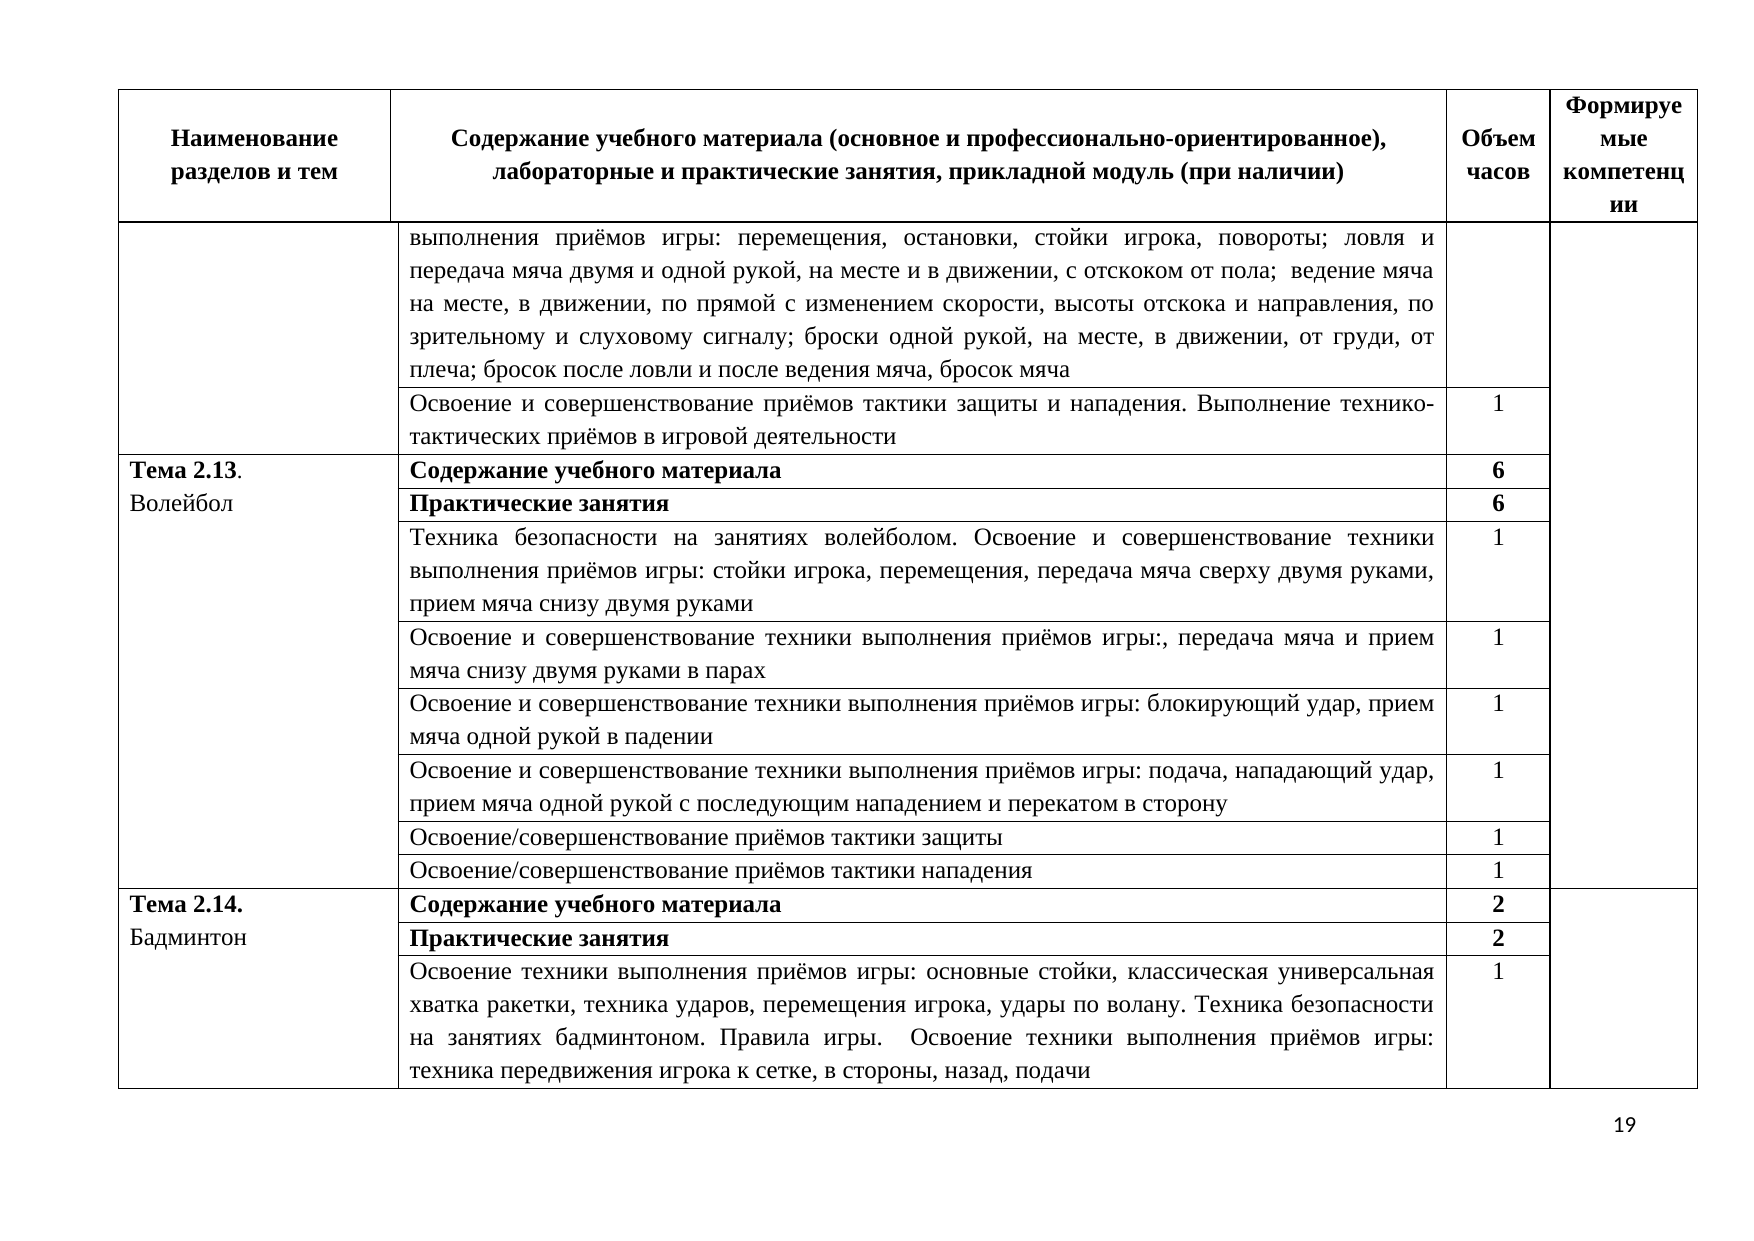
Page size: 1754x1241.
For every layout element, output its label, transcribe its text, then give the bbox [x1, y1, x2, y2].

table_cell 1 [1447, 622, 1549, 687]
table_cell [1551, 889, 1697, 1088]
table_cell Практические занятия [399, 923, 1446, 955]
table_cell 1 [1447, 689, 1549, 754]
table_cell 2 [1447, 889, 1549, 922]
table_cell Практические занятия [399, 489, 1446, 521]
table_cell 1 [1447, 223, 1549, 387]
table_cell Освоение техники выполнения приёмов игры: основные стойки, классическая универсальная хватка ракетки, техника ударов, перемещения игрока, удары по волану. Техника безопасности на занятиях бадминтоном. Правила игры. Освоение техники выполнения приёмов игры: техника передвижения игрока к сетке, в стороны, назад, подачи [399, 956, 1446, 1088]
table_cell Освоение и совершенствование техники выполнения приёмов игры: подача, нападающий удар, прием мяча одной рукой с последующим нападением и перекатом в сторону [399, 755, 1446, 821]
table_cell 1 [1447, 755, 1549, 821]
table_cell 1 [1447, 822, 1549, 854]
table_cell 6 [1447, 455, 1549, 487]
table_cell Тема 2.14. Бадминтон [119, 889, 398, 1088]
table_cell Освоение/совершенствование приёмов тактики защиты [399, 822, 1446, 854]
table_cell Содержание учебного материала [399, 889, 1446, 922]
table_cell Тема 2.13. Волейбол [119, 455, 398, 888]
table_cell Освоение/совершенствование приёмов тактики нападения [399, 855, 1446, 888]
table_cell Освоение и совершенствование техники выполнения приёмов игры: блокирующий удар, прием мяча одной рукой в падении [399, 689, 1446, 754]
table_cell 1 [1447, 388, 1549, 454]
table_cell 1 [1447, 956, 1549, 1088]
table_cell 1 [1447, 522, 1549, 621]
table_header Содержание учебного материала (основное и профессионально-ориентированное), лабораторные и практические занятия, прикладной модуль (при наличии) [391, 90, 1446, 221]
table_cell 2 [1447, 923, 1549, 955]
table_cell Содержание учебного материала [399, 455, 1446, 487]
table_header Формируемые компетенции [1551, 90, 1697, 221]
table_cell Освоение и совершенствование приёмов тактики защиты и нападения. Выполнение технико-тактических приёмов в игровой деятельности [399, 388, 1446, 454]
table_header Наименование разделов и тем [119, 90, 390, 221]
table_cell 6 [1447, 489, 1549, 521]
table_cell 1 [1447, 855, 1549, 888]
table_header Объем часов [1447, 90, 1549, 221]
table_cell Техника безопасности на занятиях волейболом. Освоение и совершенствование техники выполнения приёмов игры: стойки игрока, перемещения, передача мяча сверху двумя руками, прием мяча снизу двумя руками [399, 522, 1446, 621]
table_cell Освоение и совершенствование техники выполнения приёмов игры:, передача мяча и прием мяча снизу двумя руками в парах [399, 622, 1446, 687]
